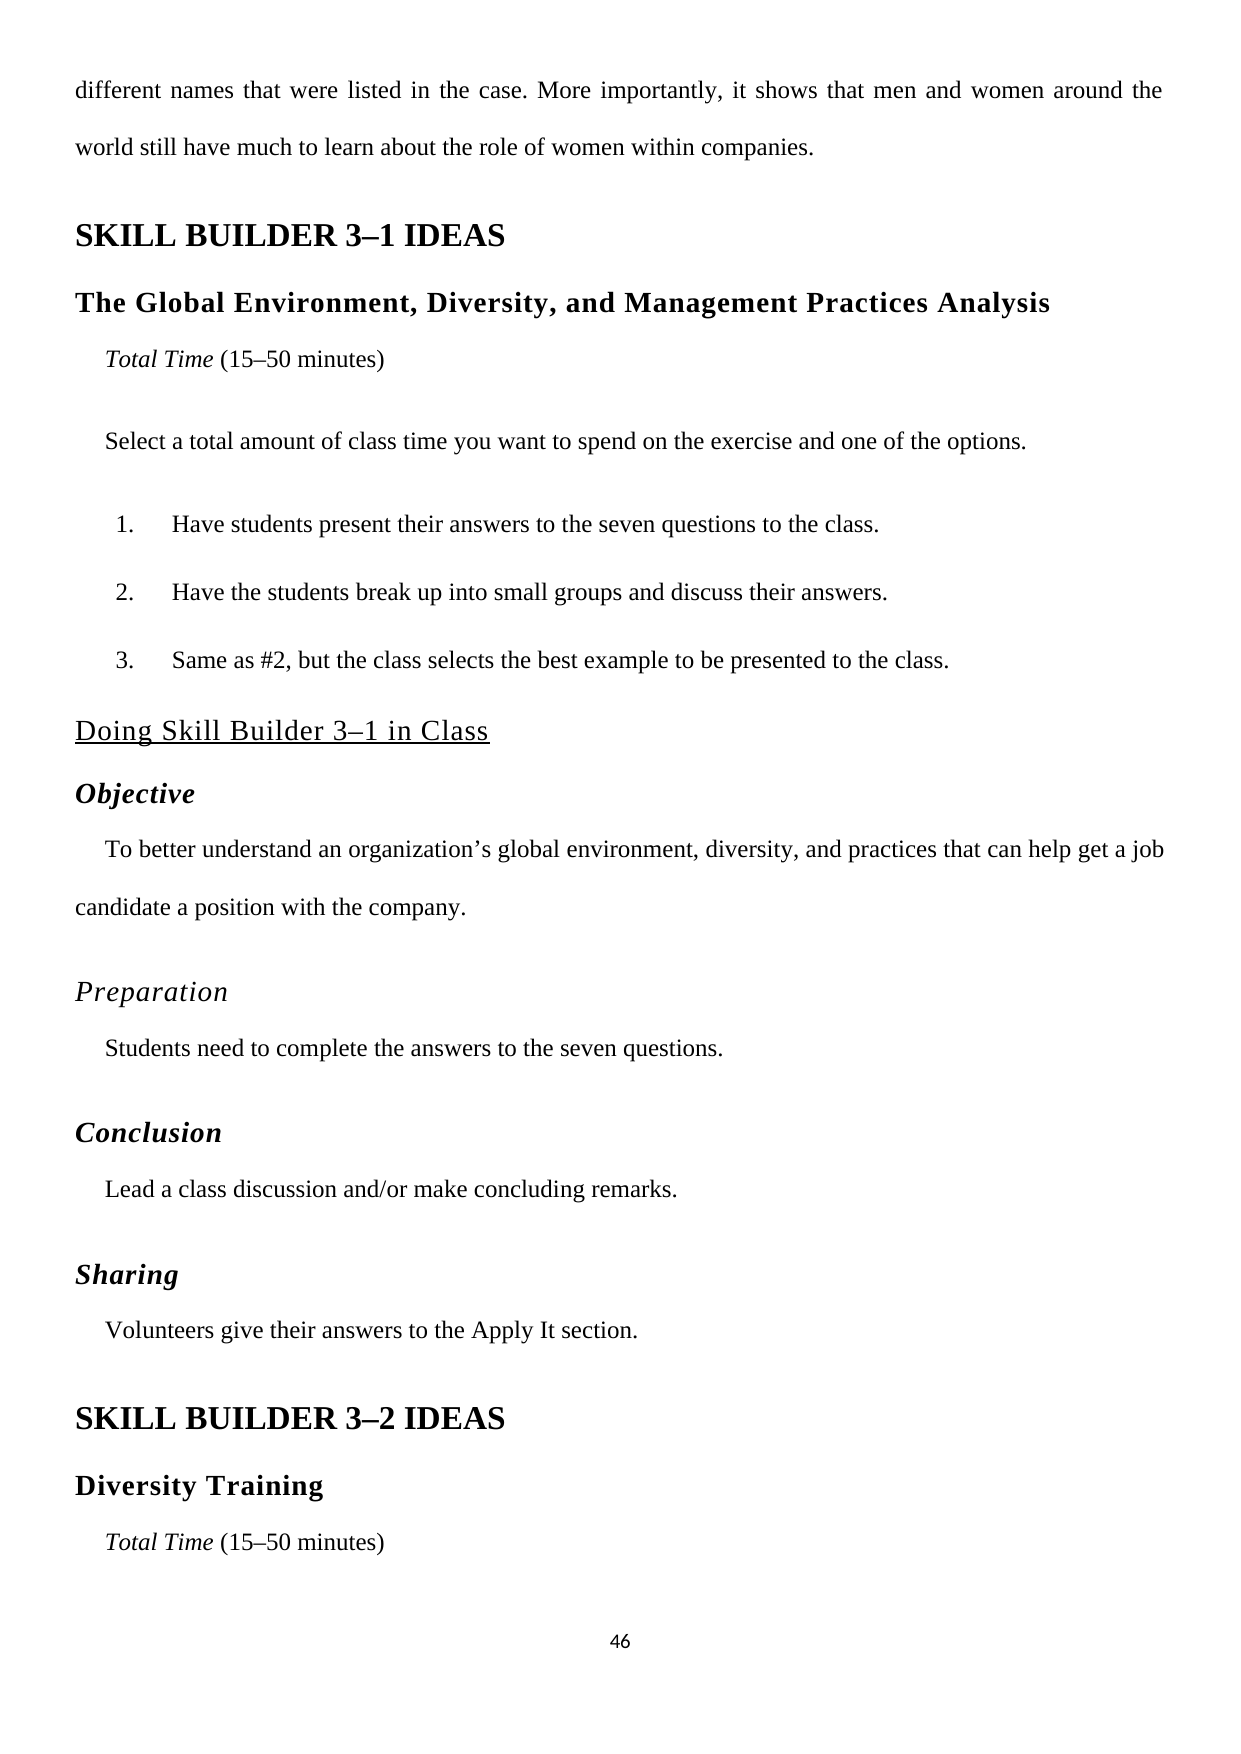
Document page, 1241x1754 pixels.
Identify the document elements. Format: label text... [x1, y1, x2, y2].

text Objective [75, 776, 1165, 809]
list SKILL BUILDER 3–1 IDEAS [75, 215, 1165, 253]
list Diversity Training [75, 1468, 1165, 1501]
list Same as #2, but the class selects the best example to be presented to the class. [134, 645, 1165, 674]
text Sharing [75, 1257, 1165, 1290]
text Total Time (15–50 minutes) [75, 344, 1165, 372]
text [75, 75, 1165, 161]
text Volunteers give their answers to the Apply It section. [75, 1315, 1165, 1344]
list Have the students break up into small groups and discuss their answers. [134, 577, 1165, 606]
list SKILL BUILDER 3–2 IDEAS [75, 1398, 1165, 1436]
text Select a total amount of class time you want to spend on the exercise and one of the options. [75, 426, 1165, 455]
text Conclusion [75, 1116, 1165, 1149]
list The Global Environment, Diversity, and Management Practices Analysis [75, 285, 1165, 318]
text Lead a class discussion and/or make concluding remarks. [75, 1174, 1165, 1203]
list Have students present their answers to the seven questions to the class. [134, 509, 1165, 537]
text Students need to complete the answers to the seven questions. [75, 1033, 1165, 1062]
text To better understand an organization’s global environment, diversity, and practices that can help get a job candidate a position with the company. [75, 834, 1165, 921]
text Preparation [75, 974, 1165, 1008]
text Total Time (15–50 minutes) [75, 1527, 1165, 1555]
text Doing Skill Builder 3–1 in Class [75, 713, 1165, 747]
